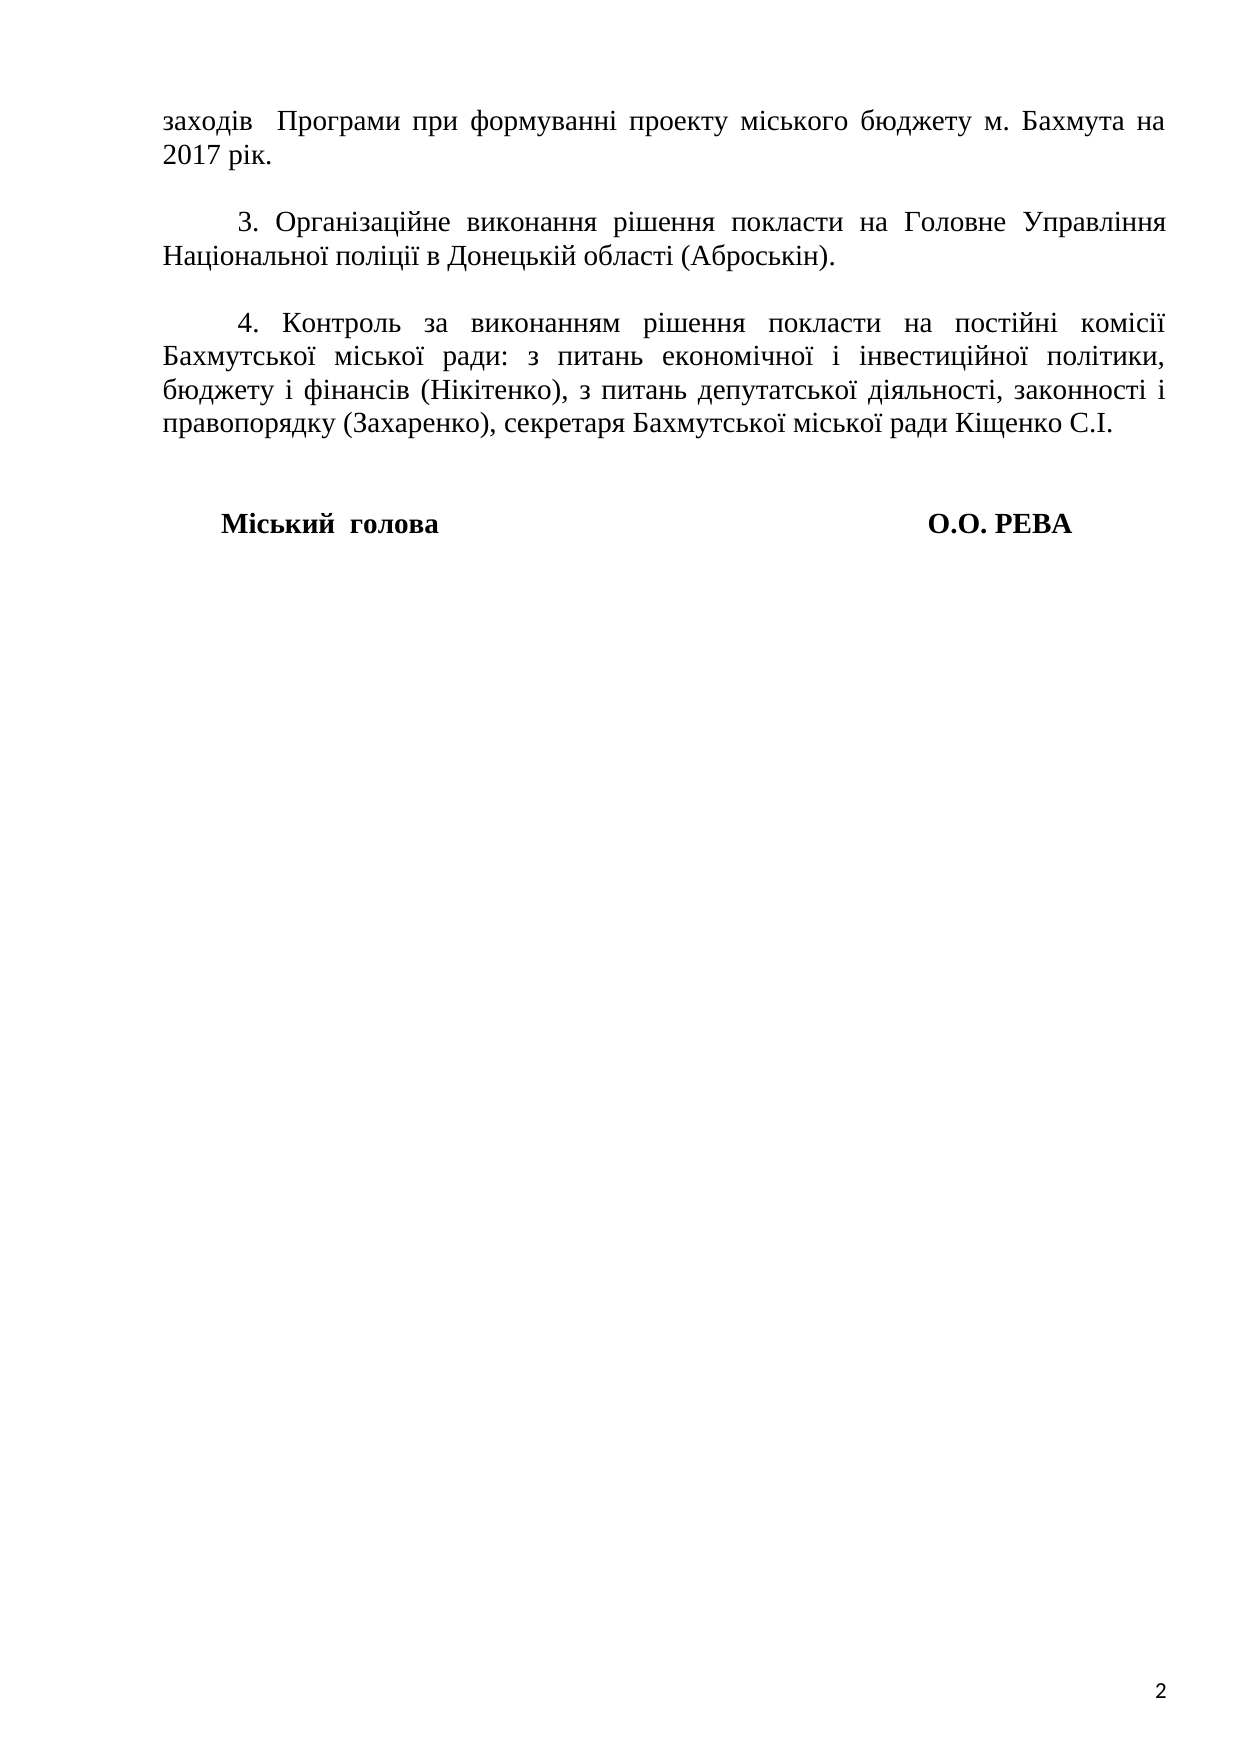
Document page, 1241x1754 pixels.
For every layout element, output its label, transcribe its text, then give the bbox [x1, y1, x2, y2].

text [162, 103, 1167, 171]
text Міський голова О.О. РЕВА [162, 472, 1167, 539]
text 3. Організаційне виконання рішення покласти на Головне Управління Національної поліції в Донецькій області (Аброськін). [162, 204, 1167, 271]
text 4. Контроль за виконанням рішення покласти на постійні комісії Бахмутської міської ради: з питань економічної і інвестиційної політики, бюджету і фінансів (Нікітенко), з питань депутатської діяльності, законності і правопорядку (Захаренко), секретаря Бахмутської міської ради Кіщенко С.І. [162, 305, 1167, 439]
